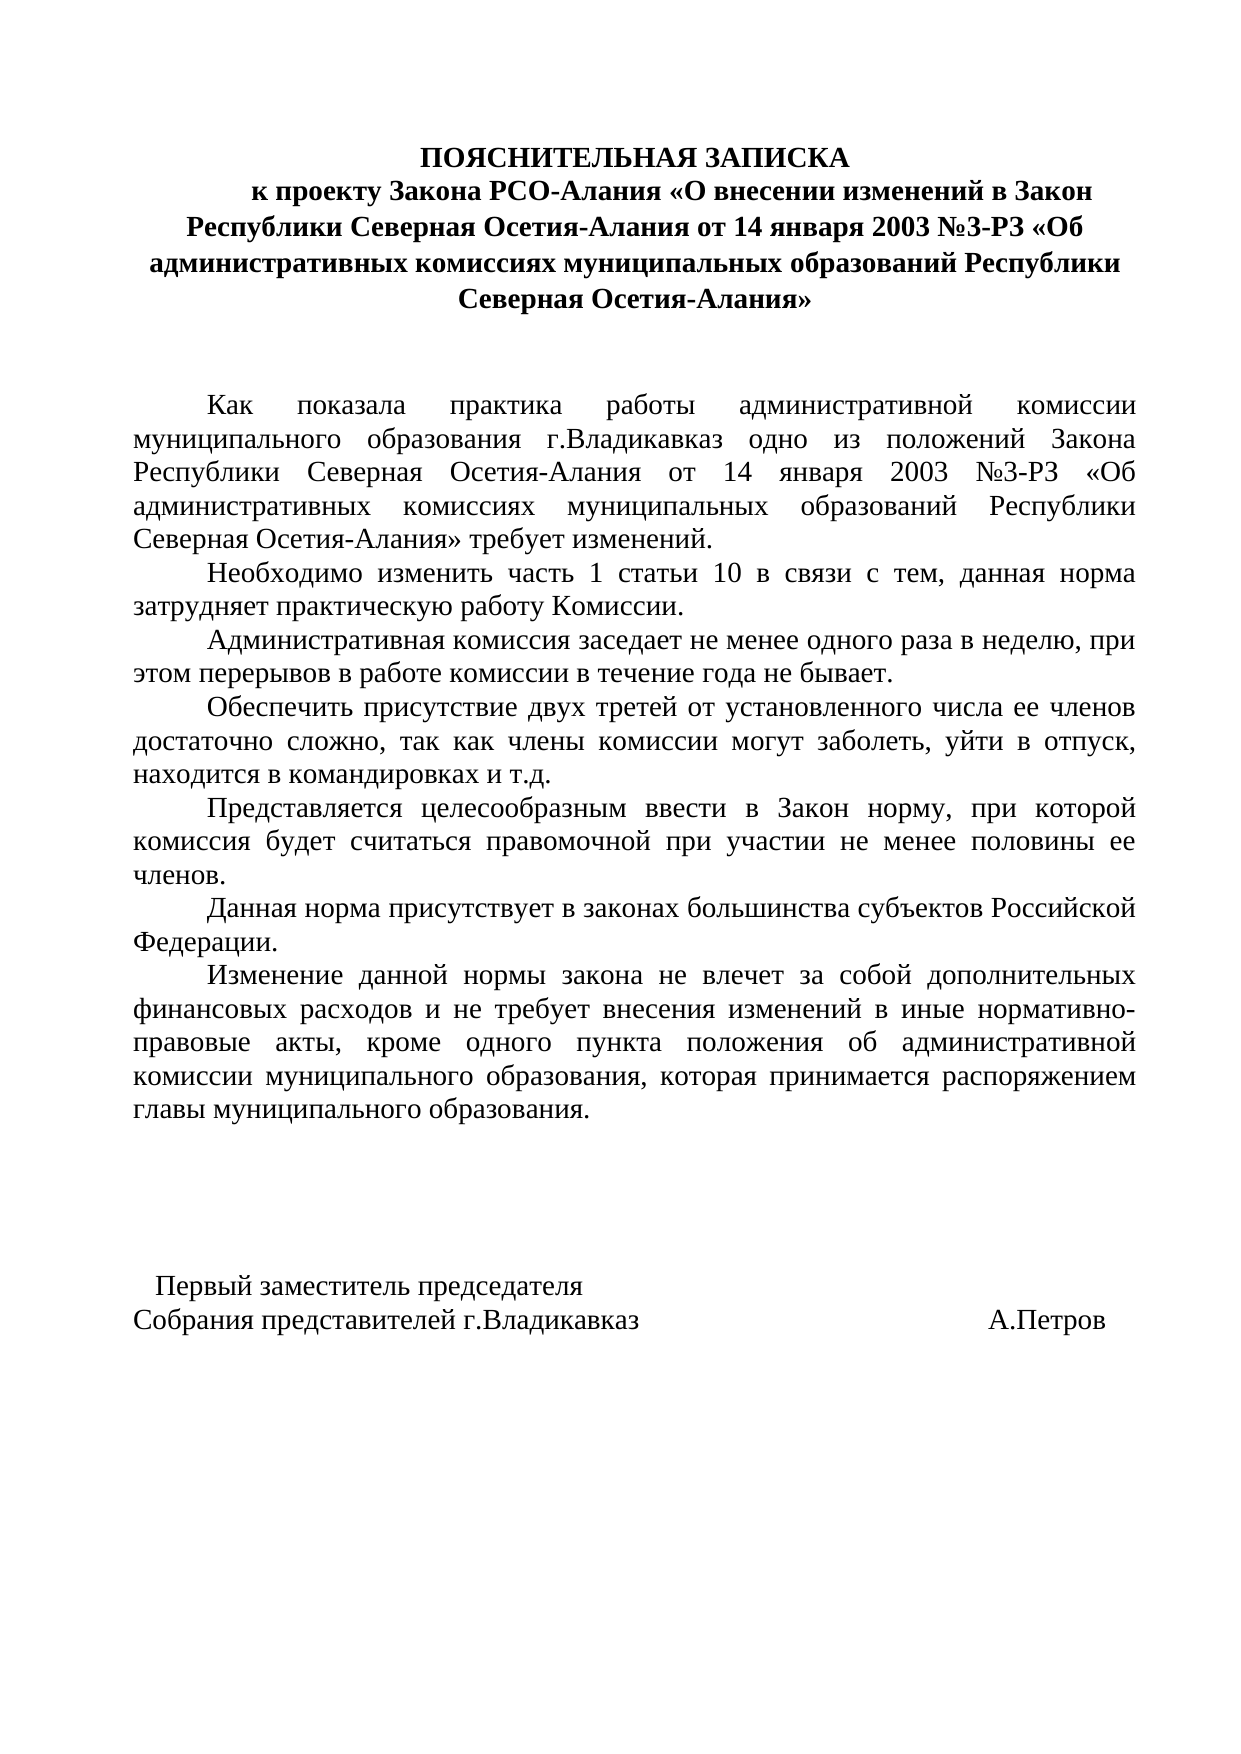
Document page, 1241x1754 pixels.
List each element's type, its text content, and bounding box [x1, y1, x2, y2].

text Как показала практика работы административной комиссии муниципального образования г.Владикавказ одно из положений Закона Республики Северная Осетия-Алания от 14 января 2003 №3-РЗ «Об административных комиссиях муниципальных образований Республики Северная Осетия-Алания» требует изменений. [133, 387, 1137, 555]
text Первый заместитель председателя [133, 1268, 1137, 1302]
text Административная комиссия заседает не менее одного раза в неделю, при этом перерывов в работе комиссии в течение года не бывает. [133, 622, 1137, 689]
text Данная норма присутствует в законах большинства субъектов Российской Федерации. [133, 890, 1137, 957]
text Изменение данной нормы закона не влечет за собой дополнительных финансовых расходов и не требует внесения изменений в иные нормативно-правовые акты, кроме одного пункта положения об административной комиссии муниципального образования, которая принимается распоряжением главы муниципального образования. [133, 957, 1137, 1125]
text к проекту Закона РСО-Алания «О внесении изменений в Закон Республики Северная Осетия-Алания от 14 января 2003 №3-РЗ «Об административных комиссиях муниципальных образований Республики Северная Осетия-Алания» [133, 173, 1137, 315]
text Представляется целесообразным ввести в Закон норму, при которой комиссия будет считаться правомочной при участии не менее половины ее членов. [133, 790, 1137, 890]
text ПОЯСНИТЕЛЬНАЯ ЗАПИСКА [133, 140, 1137, 173]
text Собрания представителей г.Владикавказ А.Петров [133, 1302, 1137, 1335]
text Необходимо изменить часть 1 статьи 10 в связи с тем, данная норма затрудняет практическую работу Комиссии. [133, 555, 1137, 622]
text Обеспечить присутствие двух третей от установленного числа ее членов достаточно сложно, так как члены комиссии могут заболеть, уйти в отпуск, находится в командировках и т.д. [133, 689, 1137, 790]
